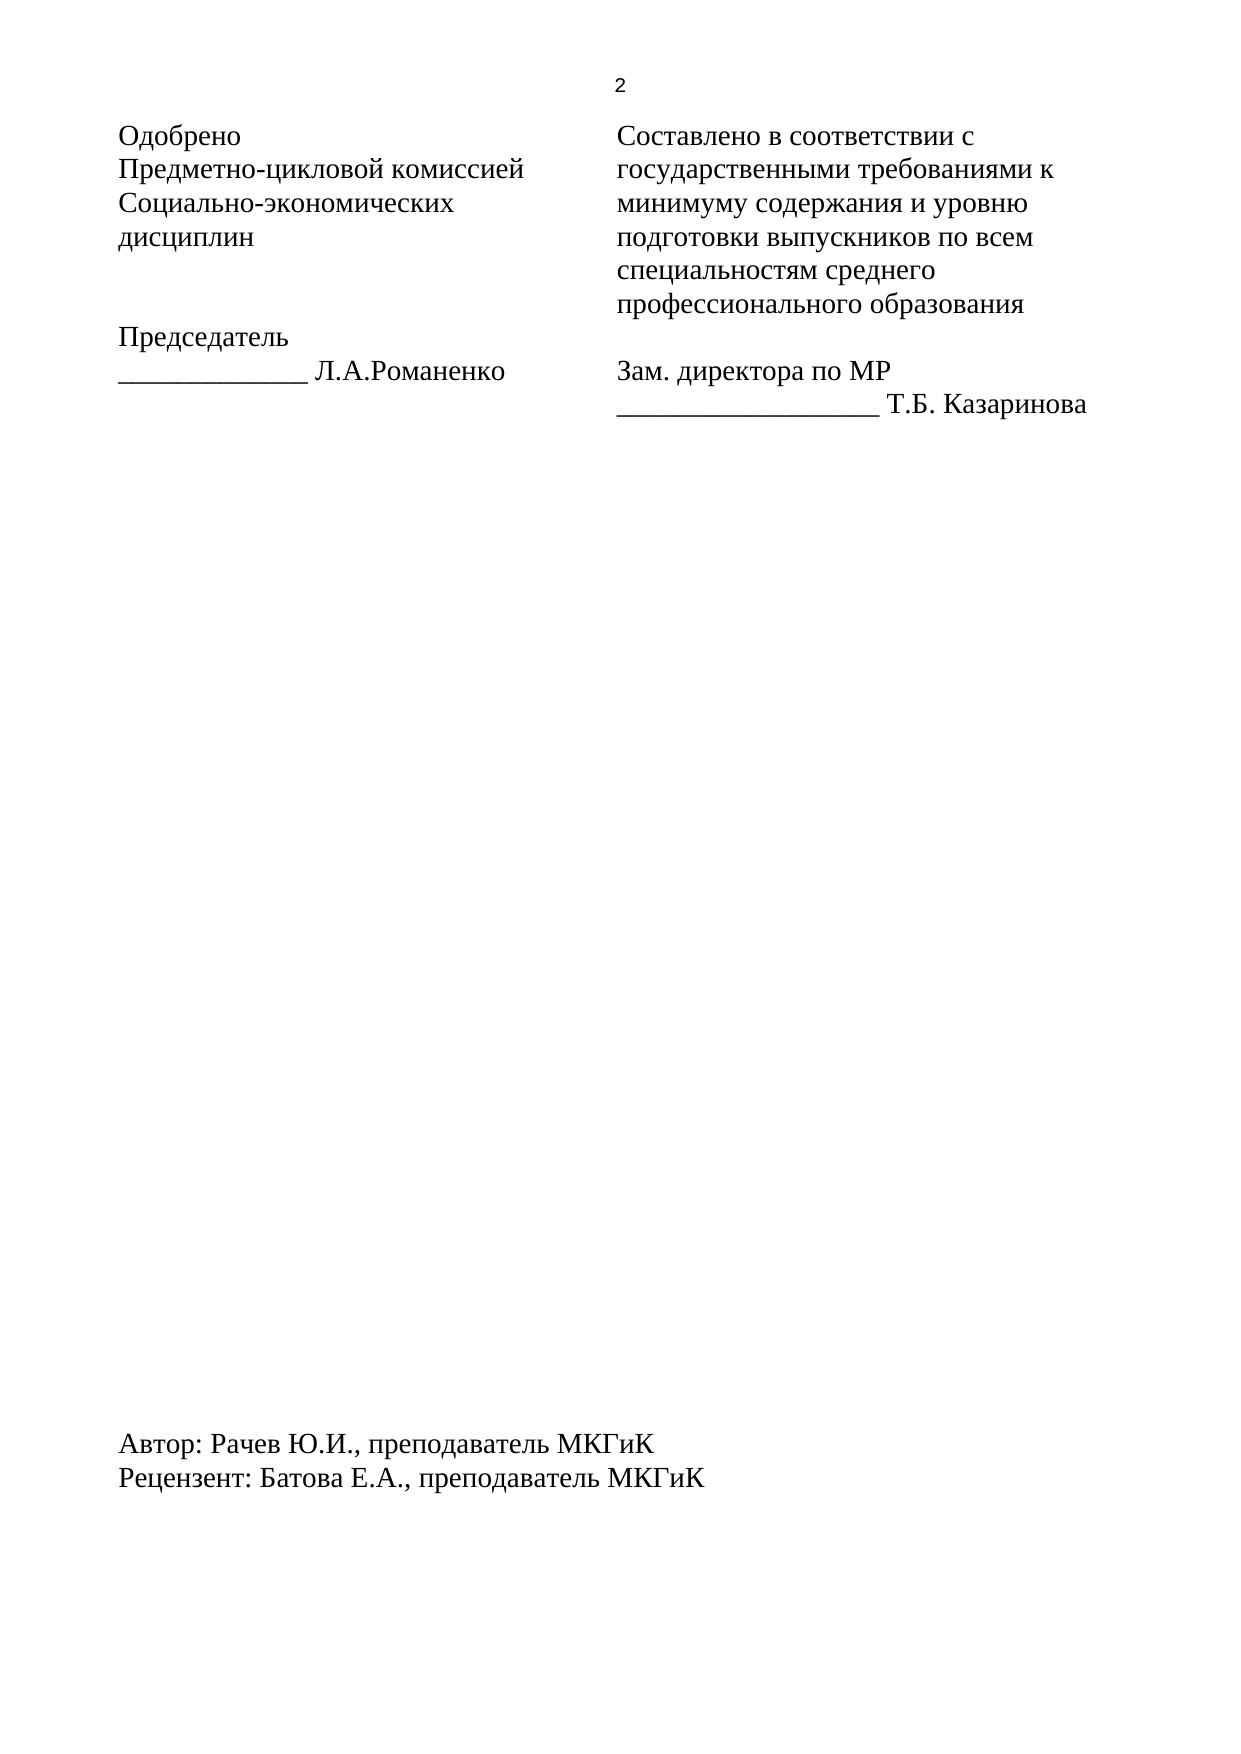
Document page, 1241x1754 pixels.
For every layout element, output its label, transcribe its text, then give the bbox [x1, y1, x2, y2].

text Автор: Рачев Ю.И., преподаватель МКГиК [118, 1426, 1122, 1460]
table_header Одобрено Предметно-цикловой комиссией Социально-экономических дисциплин Председатель _____________ Л.А.Романенко [107, 118, 605, 453]
text Рецензент: Батова Е.А., преподаватель МКГиК [118, 1460, 1122, 1493]
table_header Составлено в соответствии с государственными требованиями к минимуму содержания и уровню подготовки выпускников по всем специальностям среднего профессионального образования Зам. директора по МР __________________ Т.Б. Казаринова [605, 118, 1104, 453]
